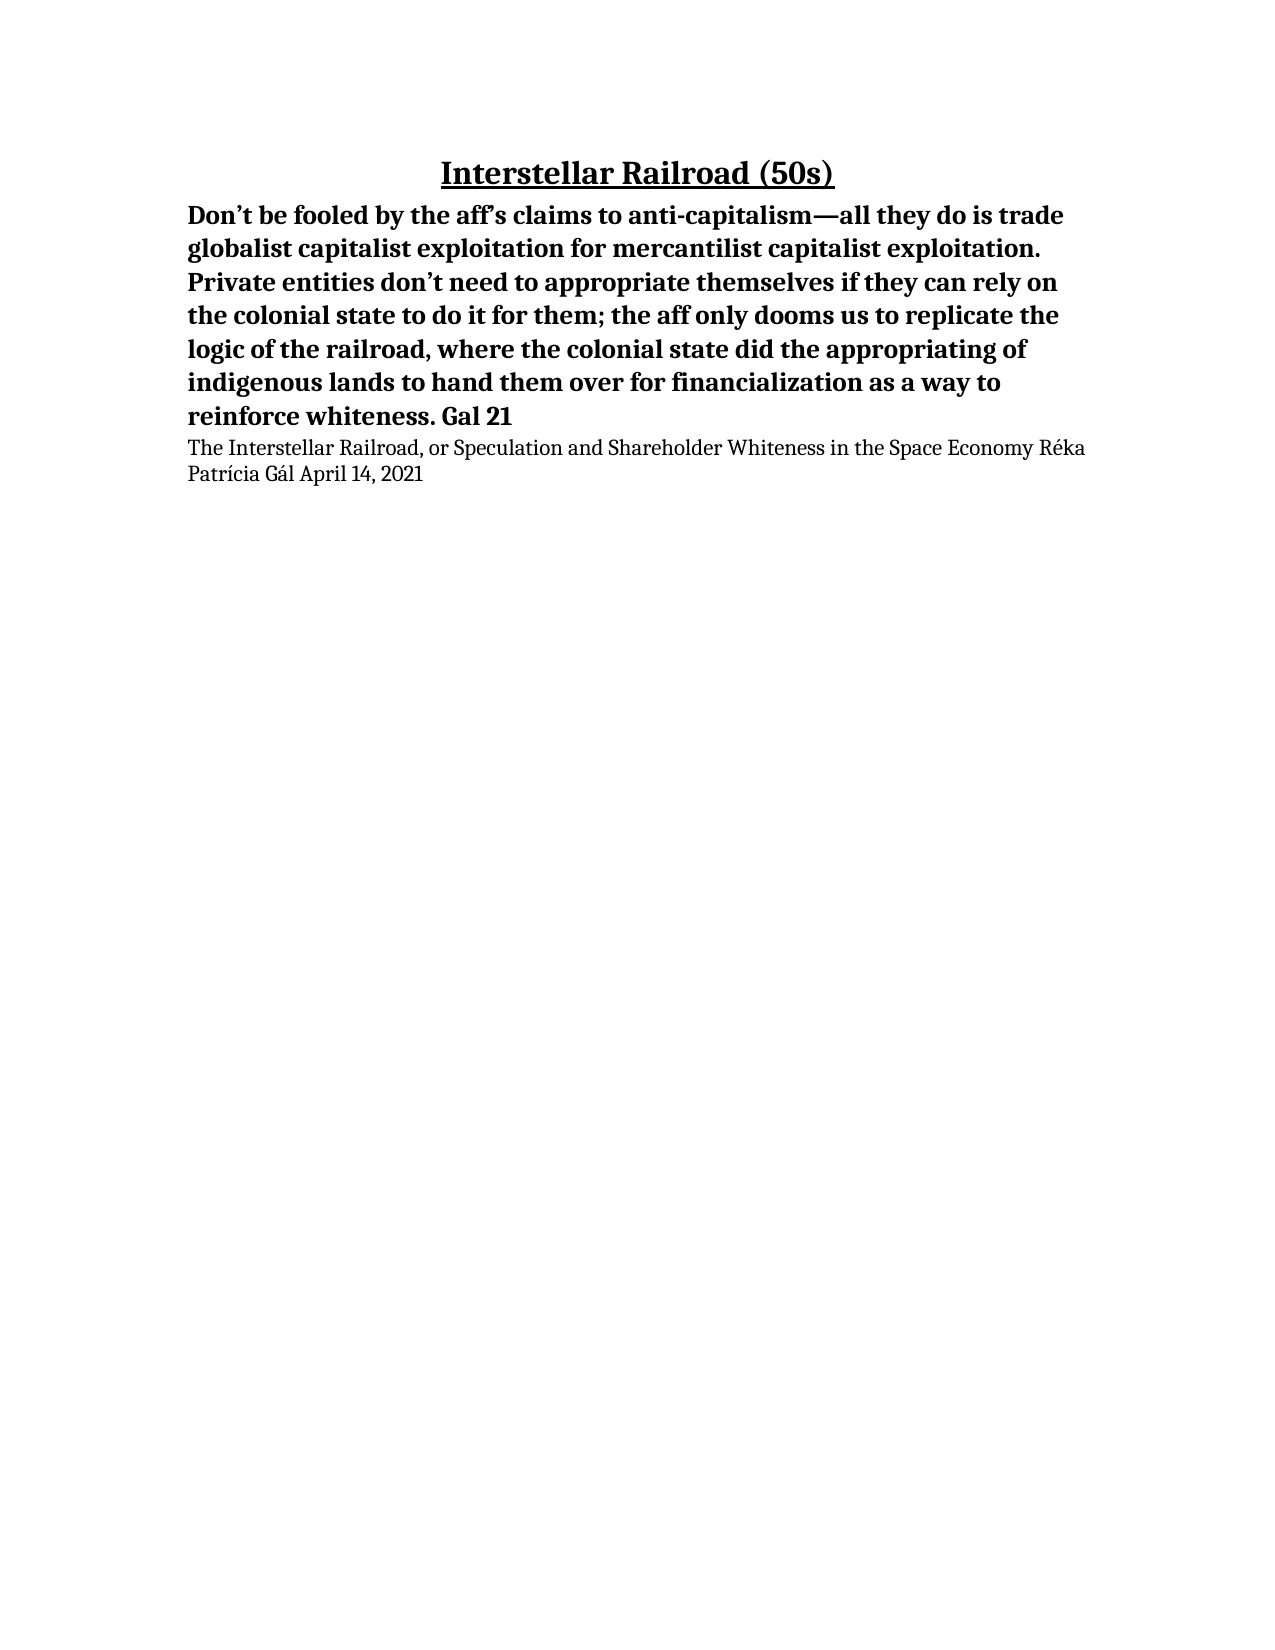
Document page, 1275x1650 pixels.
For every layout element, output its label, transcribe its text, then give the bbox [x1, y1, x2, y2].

subtitle Interstellar Railroad (50s) [187, 154, 1087, 192]
text The Interstellar Railroad, or Speculation and Shareholder Whiteness in the Space Economy Réka Patrícia Gál April 14, 2021 [187, 434, 1087, 487]
subtitle Don’t be fooled by the aff’s claims to anti-capitalism—all they do is trade globalist capitalist exploitation for mercantilist capitalist exploitation. Private entities don’t need to appropriate themselves if they can rely on the colonial state to do it for them; the aff only dooms us to replicate the logic of the railroad, where the colonial state did the appropriating of indigenous lands to hand them over for financialization as a way to reinforce whiteness. Gal 21 [187, 200, 1087, 432]
